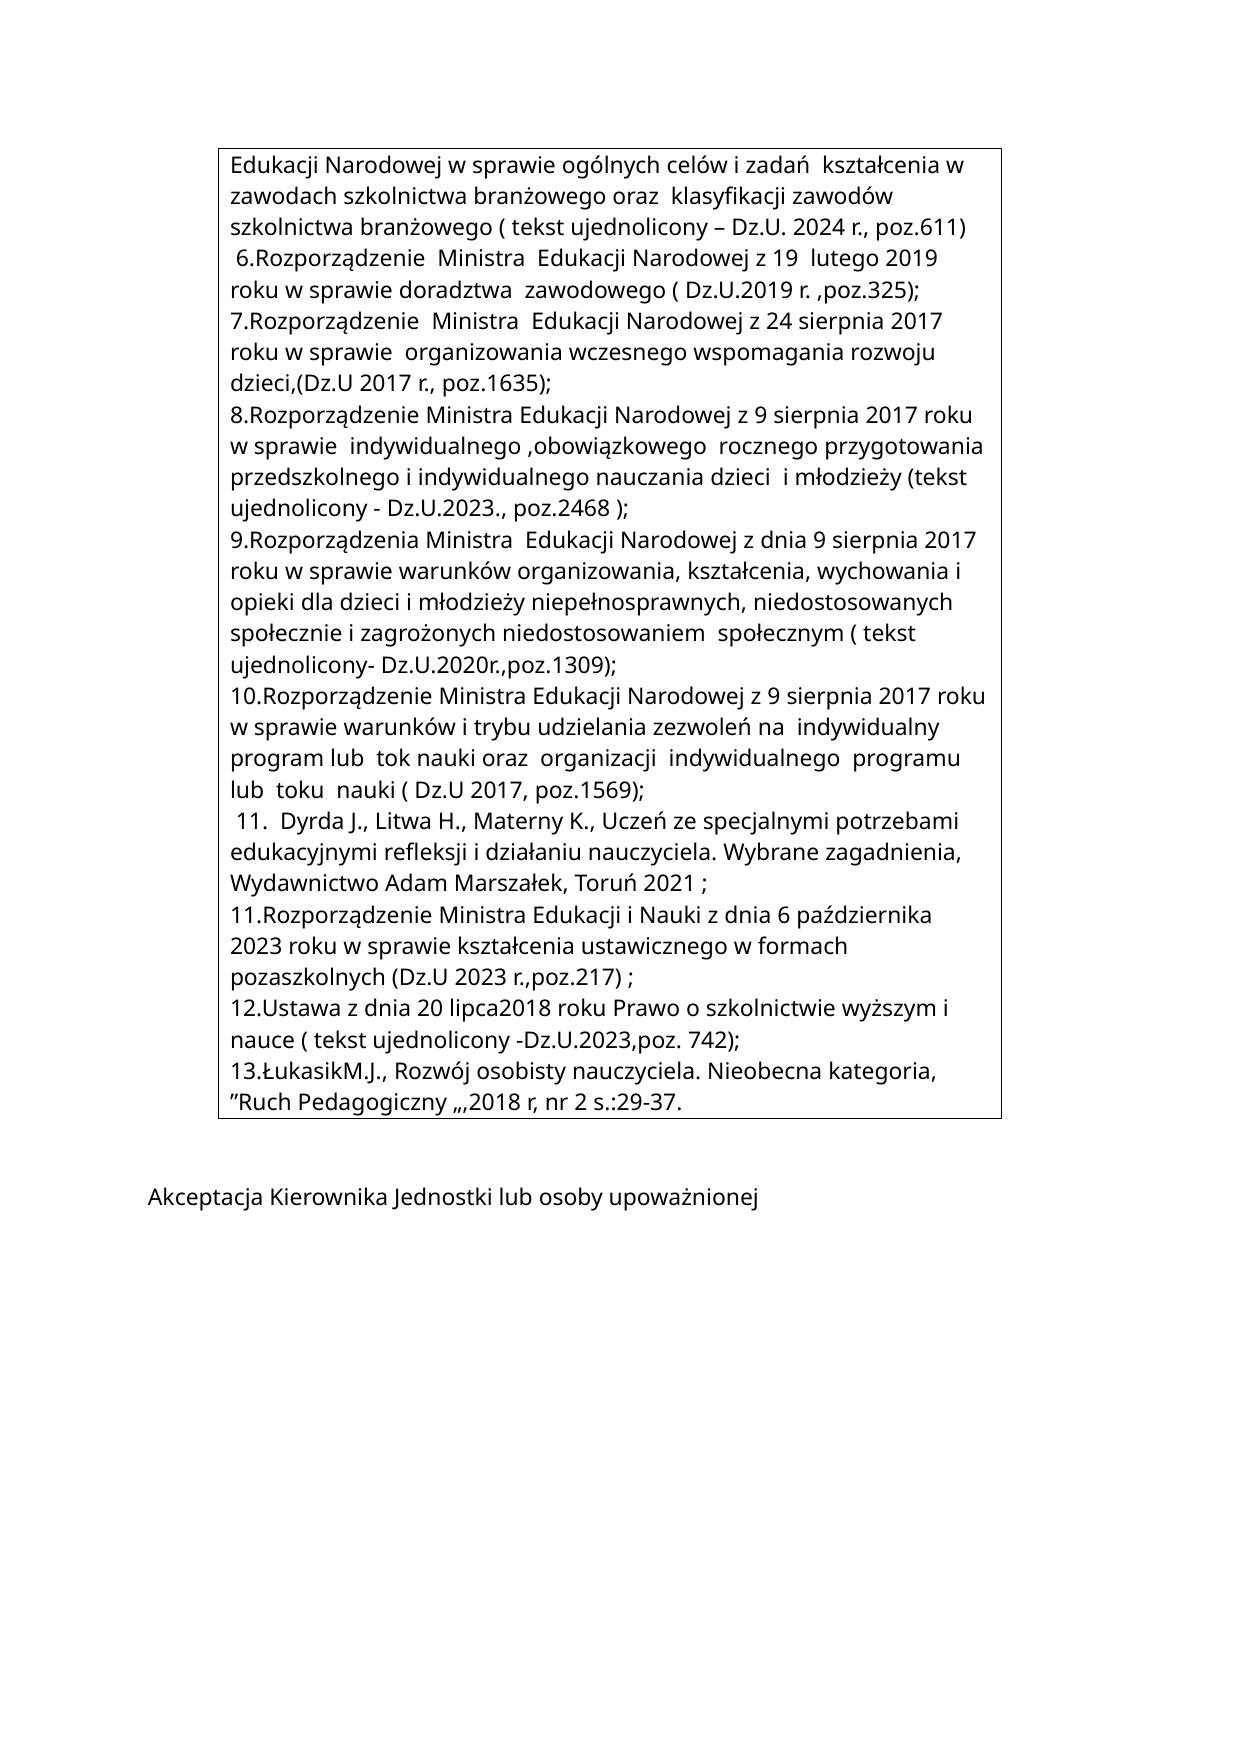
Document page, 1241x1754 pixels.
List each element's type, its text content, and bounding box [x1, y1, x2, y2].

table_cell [219, 149, 1001, 1117]
text Akceptacja Kierownika Jednostki lub osoby upoważnionej [148, 1181, 1093, 1212]
